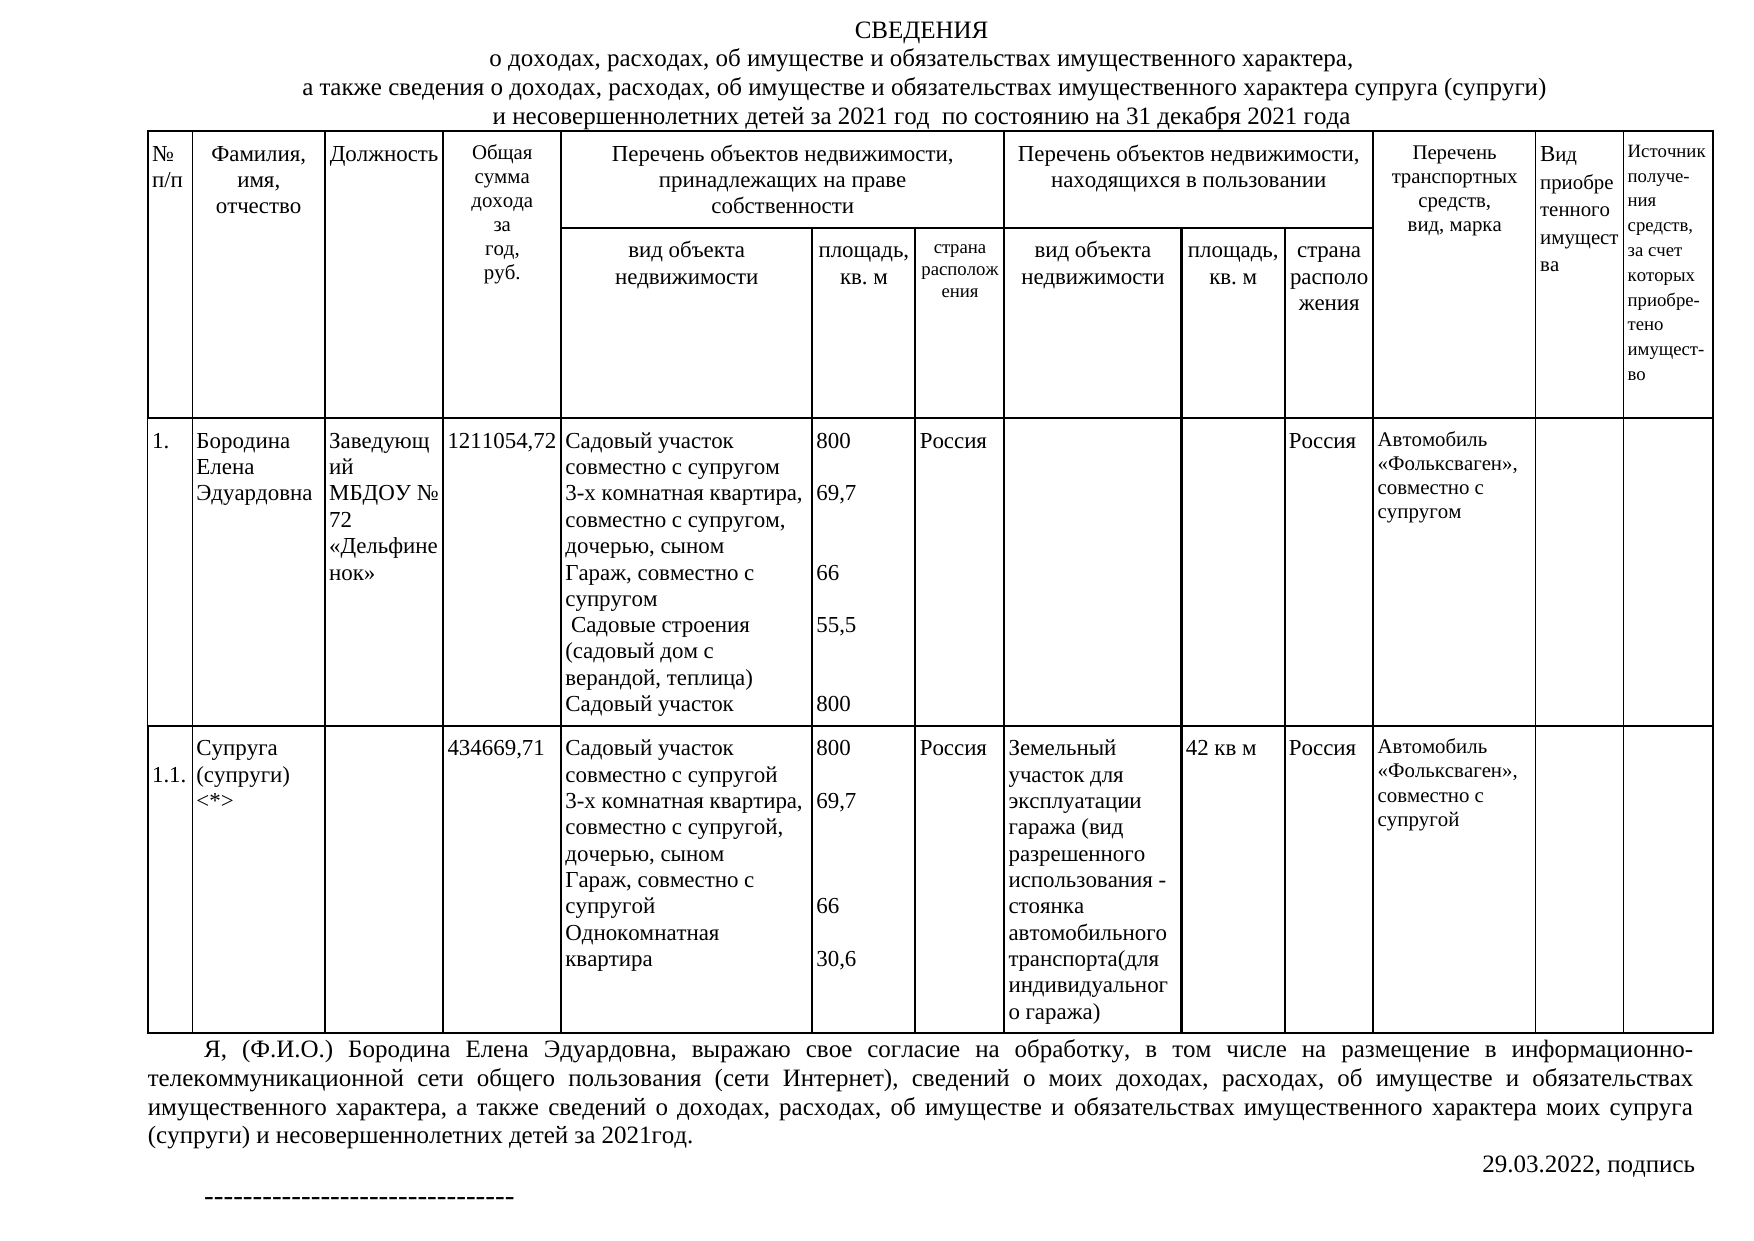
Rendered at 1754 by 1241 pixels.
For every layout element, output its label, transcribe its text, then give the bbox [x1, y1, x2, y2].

table_cell Россия [1286, 727, 1372, 1032]
table_cell страна расположения [1286, 229, 1372, 417]
table_header Перечень транспортных средств, вид, марка [1374, 132, 1535, 417]
table_cell Супруга (супруги) <*> [193, 727, 324, 1032]
table_cell Садовый участок совместно с супругой 3-х комнатная квартира, совместно с супругой, дочерью, сыном Гараж, совместно с супругой Однокомнатная квартира [562, 727, 811, 1032]
table_cell [1183, 419, 1284, 724]
table_cell Садовый участок совместно с супругом 3-х комнатная квартира, совместно с супругом, дочерью, сыном Гараж, совместно с супругом Садовые строения (садовый дом с верандой, теплица) Садовый участок [562, 419, 811, 724]
table_cell Автомобиль «Фольксваген», совместно с супругой [1374, 727, 1535, 1032]
text СВЕДЕНИЯ [148, 15, 1695, 43]
table_cell [326, 727, 442, 1032]
table_cell страна расположения [916, 229, 1003, 417]
text 29.03.2022, подпись [148, 1149, 1695, 1178]
table_header Перечень объектов недвижимости, принадлежащих на праве собственности [562, 132, 1003, 227]
text -------------------------------- [148, 1178, 1695, 1211]
table_header Общая сумма дохода за год, руб. [444, 132, 560, 417]
text и несовершеннолетних детей за 2021 год по состоянию на 31 декабря 2021 года [148, 101, 1695, 130]
table_header Источник получе-ния средств, за счет которых приобре-тено имущест-во [1624, 132, 1712, 417]
table_cell 1. [148, 419, 192, 724]
table_cell Россия [1286, 419, 1372, 724]
table_cell 1.1. [149, 727, 192, 1032]
table_cell 1211054,72 [444, 419, 560, 724]
table_cell Заведующий МБДОУ № 72 «Дельфиненок» [326, 419, 442, 724]
table_cell Автомобиль «Фольксваген», совместно с супругом [1374, 419, 1535, 724]
table_cell Россия [916, 727, 1003, 1032]
table_cell 42 кв м [1183, 727, 1284, 1032]
table_cell Бородина Елена Эдуардовна [193, 419, 324, 724]
table_cell вид объекта недвижимости [1005, 229, 1180, 417]
table_header Фамилия, имя, отчество [193, 132, 324, 417]
table_cell 800 69,7 66 30,6 [813, 727, 914, 1032]
text Я, (Ф.И.О.) Бородина Елена Эдуардовна, выражаю свое согласие на обработку, в том числе на размещение в информационно-телекоммуникационной сети общего пользования (сети Интернет), сведений о моих доходах, расходах, об имуществе и обязательствах имущественного характера, а также сведений о доходах, расходах, об имуществе и обязательствах имущественного характера моих супруга (супруги) и несовершеннолетних детей за 2021год. [148, 1034, 1695, 1149]
table_cell [1536, 419, 1623, 724]
table_cell [1005, 419, 1180, 724]
table_cell площадь, кв. м [813, 229, 914, 417]
table_header № п/п [149, 132, 192, 417]
text а также сведения о доходах, расходах, об имуществе и обязательствах имущественного характера супруга (супруги) [148, 72, 1695, 101]
table_cell площадь, кв. м [1183, 229, 1284, 417]
table_header Должность [326, 132, 442, 417]
table_cell [1624, 419, 1712, 724]
table_header Вид приобретенного имущества [1536, 132, 1623, 417]
table_cell 800 69,7 66 55,5 800 [813, 419, 914, 724]
table_cell вид объекта недвижимости [562, 229, 811, 417]
table_header Перечень объектов недвижимости, находящихся в пользовании [1005, 132, 1372, 227]
table_cell [1536, 727, 1623, 1032]
table_cell [1624, 727, 1712, 1032]
table_cell 434669,71 [444, 727, 560, 1032]
table_cell Россия [916, 419, 1003, 724]
table_cell Земельный участок для эксплуатации гаража (вид разрешенного использования - стоянка автомобильного транспорта(для индивидуального гаража) [1005, 727, 1180, 1032]
text о доходах, расходах, об имуществе и обязательствах имущественного характера, [148, 43, 1695, 72]
